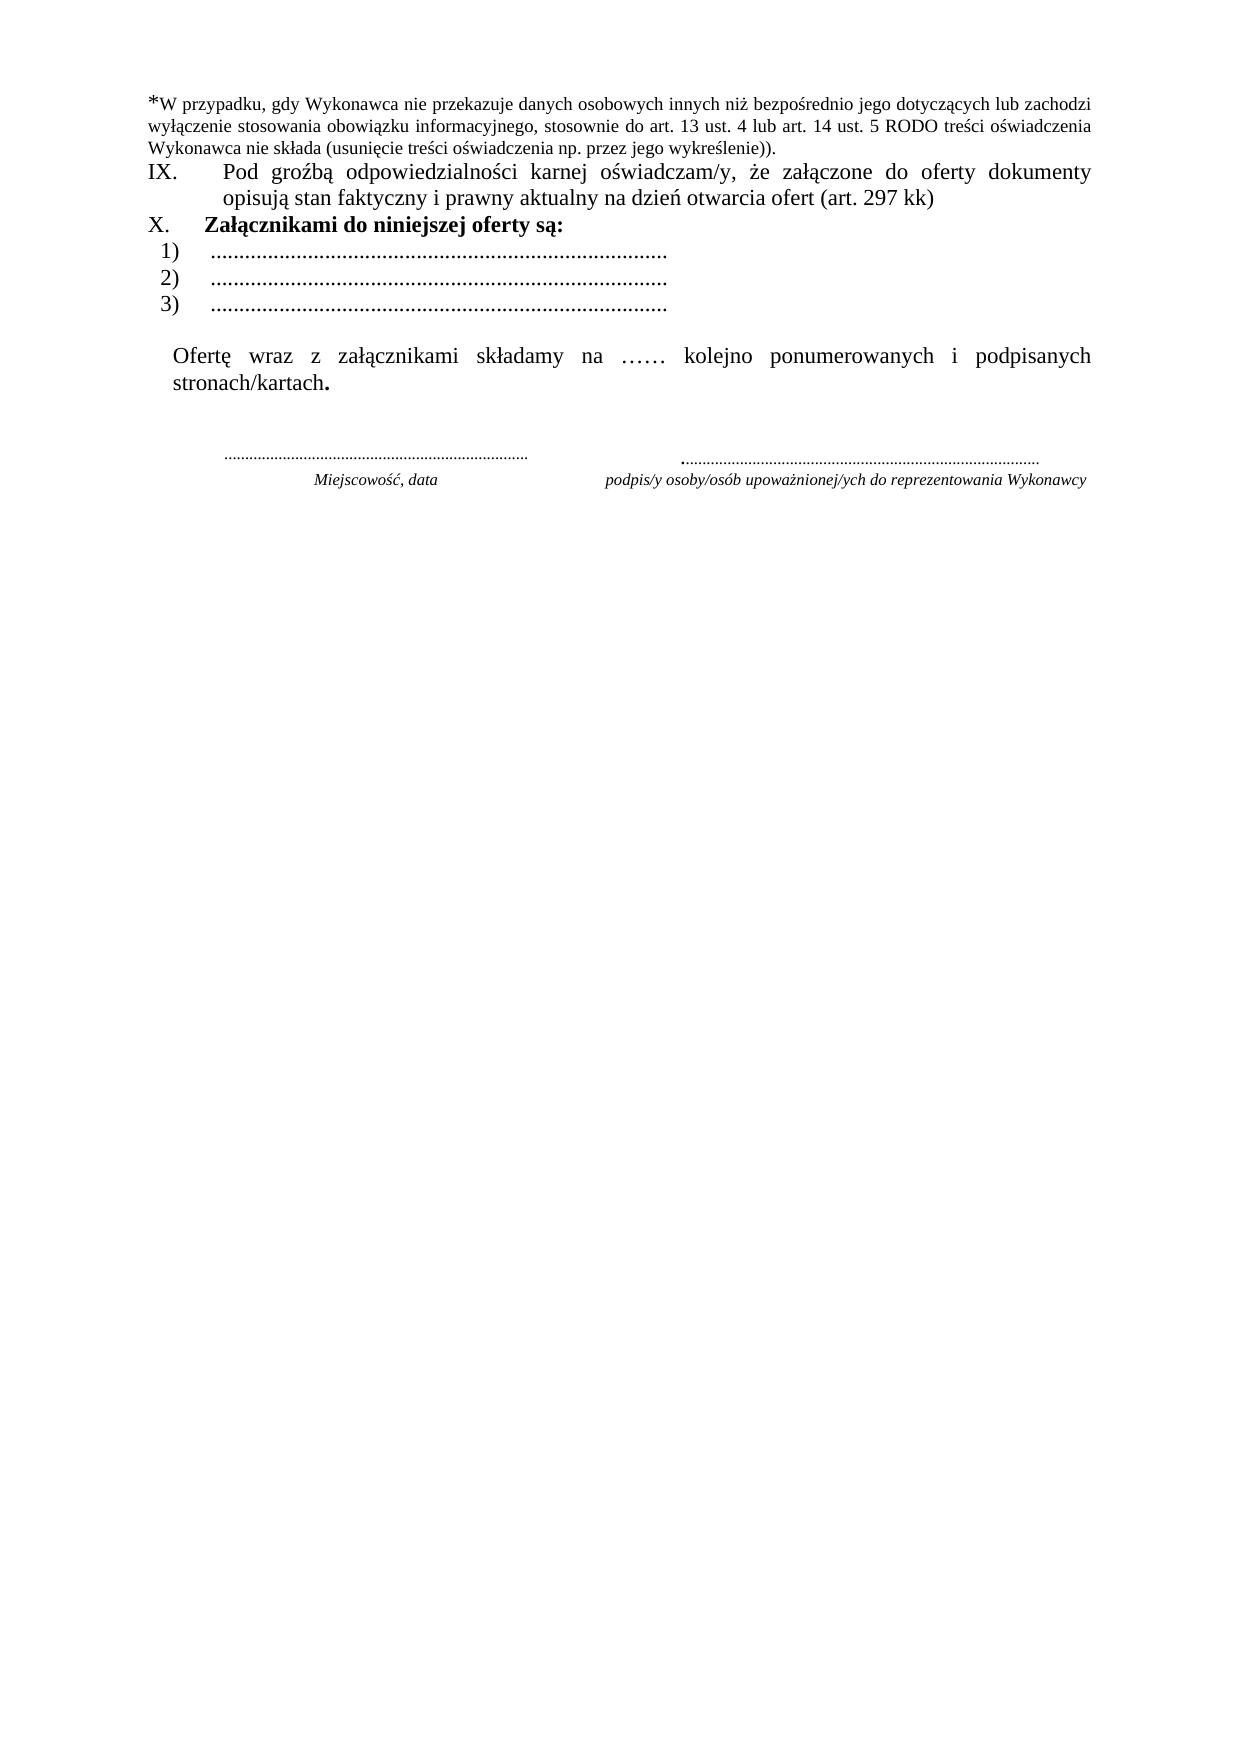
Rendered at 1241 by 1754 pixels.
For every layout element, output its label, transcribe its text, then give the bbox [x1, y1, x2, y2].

table_header ...................................................................................... [615, 444, 1104, 470]
table_header ......................................................................... [136, 444, 615, 470]
list Załącznikami do niniejszej oferty są: [148, 211, 1093, 237]
list *W przypadku, gdy Wykonawca nie przekazuje danych osobowych innych niż bezpośrednio jego dotyczących lub zachodzi wyłączenie stosowania obowiązku informacyjnego, stosownie do art. 13 ust. 4 lub art. 14 ust. 5 RODO treści oświadczenia Wykonawca nie składa (usunięcie treści oświadczenia np. przez jego wykreślenie)). [148, 89, 1093, 158]
list ................................................................................ [160, 263, 1093, 290]
list ................................................................................ [160, 290, 1093, 316]
text Ofertę wraz z załącznikami składamy na …… kolejno ponumerowanych i podpisanych stronach/kartach. [173, 343, 1093, 395]
list Pod groźbą odpowiedzialności karnej oświadczam/y, że załączone do oferty dokumenty opisują stan faktyczny i prawny aktualny na dzień otwarcia ofert (art. 297 kk) [148, 158, 1093, 211]
table_cell podpis/y osoby/osób upoważnionej/ych do reprezentowania Wykonawcy [615, 470, 1104, 489]
list ................................................................................ [160, 237, 1093, 263]
table_cell Miejscowość, data [136, 470, 615, 489]
